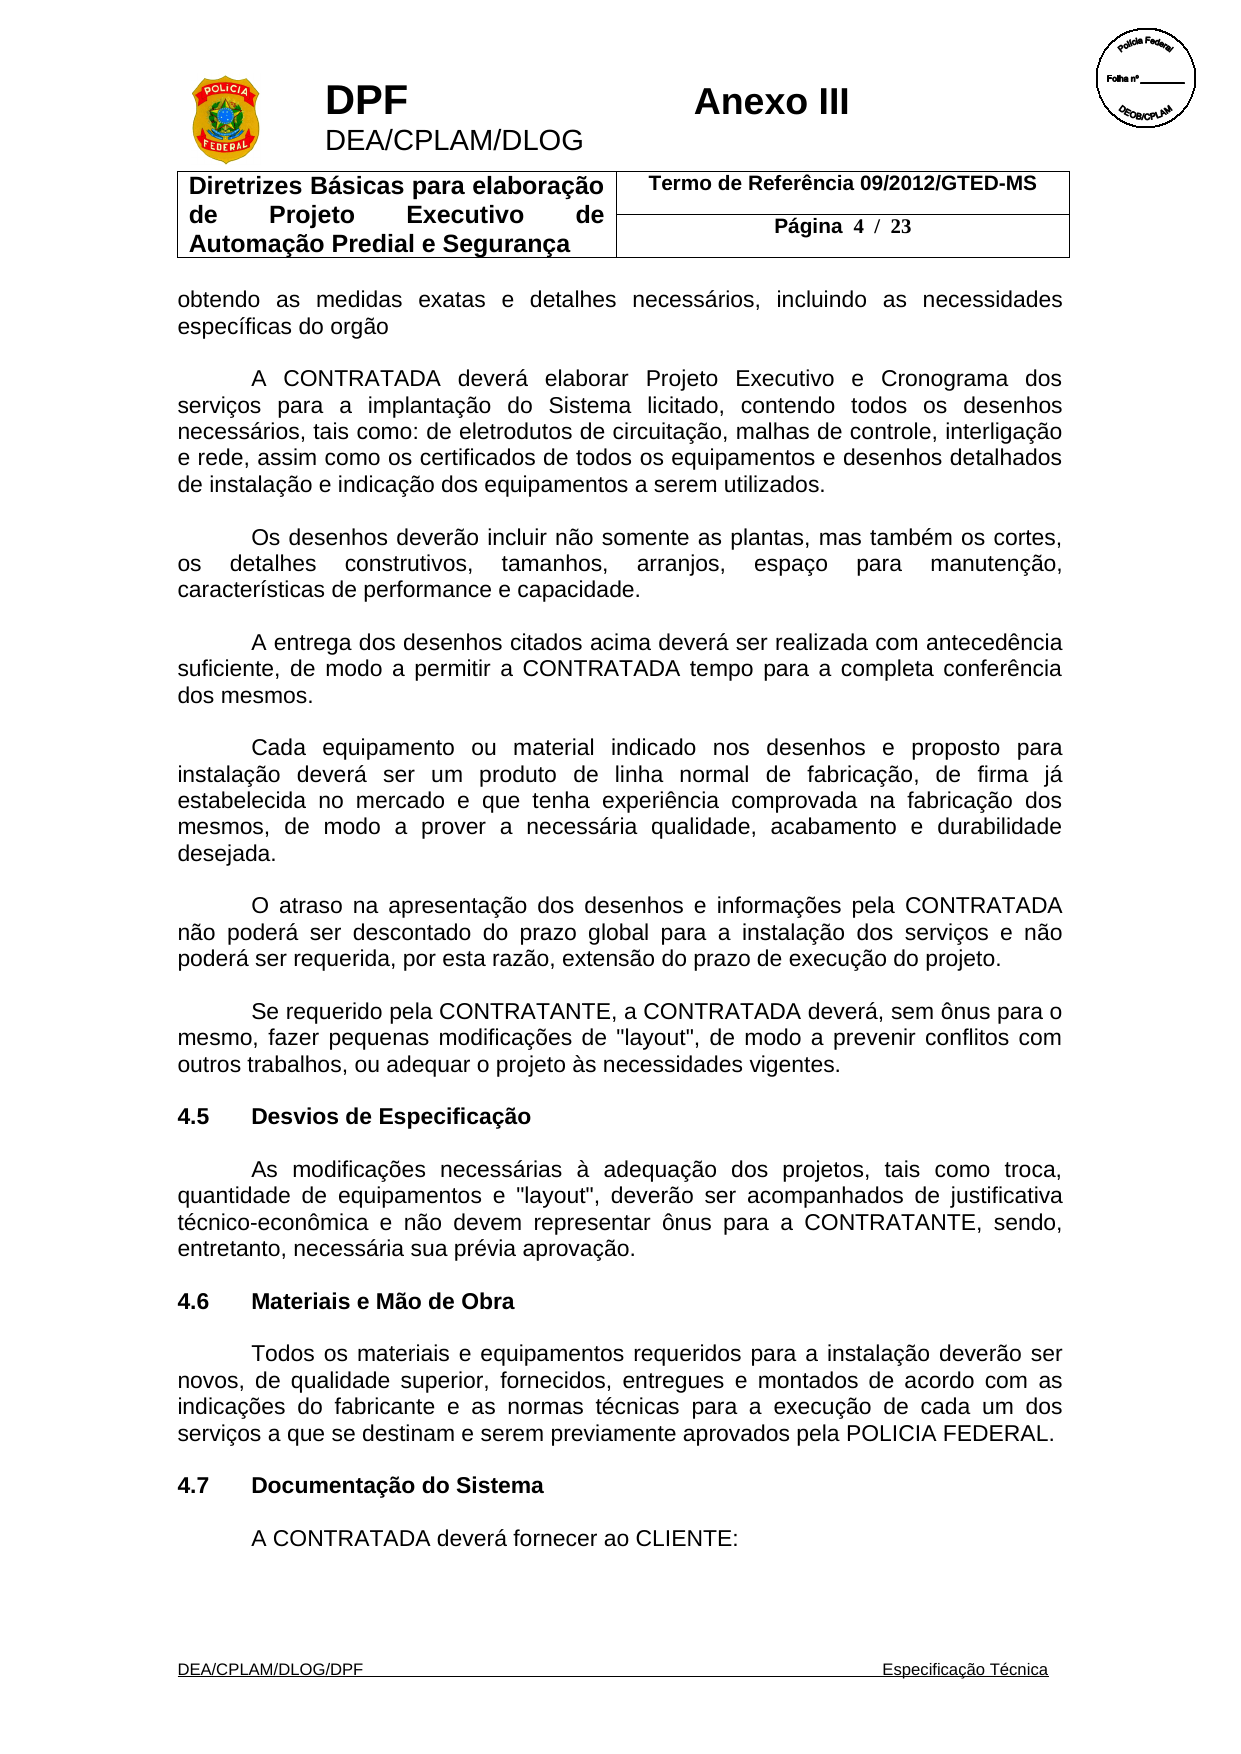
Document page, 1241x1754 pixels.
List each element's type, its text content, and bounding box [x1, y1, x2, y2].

text Cada equipamento ou material indicado nos desenhos e proposto para instalação deverá ser um produto de linha normal de fabricação, de firma já estabelecida no mercado e que tenha experiência comprovada na fabricação dos mesmos, de modo a prover a necessária qualidade, acabamento e durabilidade desejada. [177, 734, 1063, 866]
text A entrega dos desenhos citados acima deverá ser realizada com antecedência suficiente, de modo a permitir a CONTRATADA tempo para a completa conferência dos mesmos. [177, 629, 1063, 708]
text A CONTRATADA deverá elaborar Projeto Executivo e Cronograma dos serviços para a implantação do Sistema licitado, contendo todos os desenhos necessários, tais como: de eletrodutos de circuitação, malhas de controle, interligação e rede, assim como os certificados de todos os equipamentos e desenhos detalhados de instalação e indicação dos equipamentos a serem utilizados. [177, 365, 1063, 497]
text Os desenhos deverão incluir não somente as plantas, mas também os cortes, os detalhes construtivos, tamanhos, arranjos, espaço para manutenção, características de performance e capacidade. [177, 523, 1063, 602]
text A CONTRATADA deverá fornecer ao CLIENTE: [177, 1525, 1063, 1551]
text As modificações necessárias à adequação dos projetos, tais como troca, quantidade de equipamentos e "layout", deverão ser acompanhados de justificativa técnico-econômica e não devem representar ônus para a CONTRATANTE, sendo, entretanto, necessária sua prévia aprovação. [177, 1156, 1063, 1261]
picture [1077, 18, 1218, 157]
text 4.5 Desvios de Especificação [177, 1103, 1063, 1129]
text O atraso na apresentação dos desenhos e informações pela CONTRATADA não poderá ser descontado do prazo global para a instalação dos serviços e não poderá ser requerida, por esta razão, extensão do prazo de execução do projeto. [177, 892, 1063, 971]
text Todos os materiais e equipamentos requeridos para a instalação deverão ser novos, de qualidade superior, fornecidos, entregues e montados de acordo com as indicações do fabricante e as normas técnicas para a execução de cada um dos serviços a que se destinam e serem previamente aprovados pela POLICIA FEDERAL. [177, 1340, 1063, 1446]
text 4.6 Materiais e Mão de Obra [177, 1288, 1063, 1314]
text Se requerido pela CONTRATANTE, a CONTRATADA deverá, sem ônus para o mesmo, fazer pequenas modificações de "layout", de modo a prevenir conflitos com outros trabalhos, ou adequar o projeto às necessidades vigentes. [177, 998, 1063, 1077]
text 4.7 Documentação do Sistema [177, 1472, 1063, 1498]
